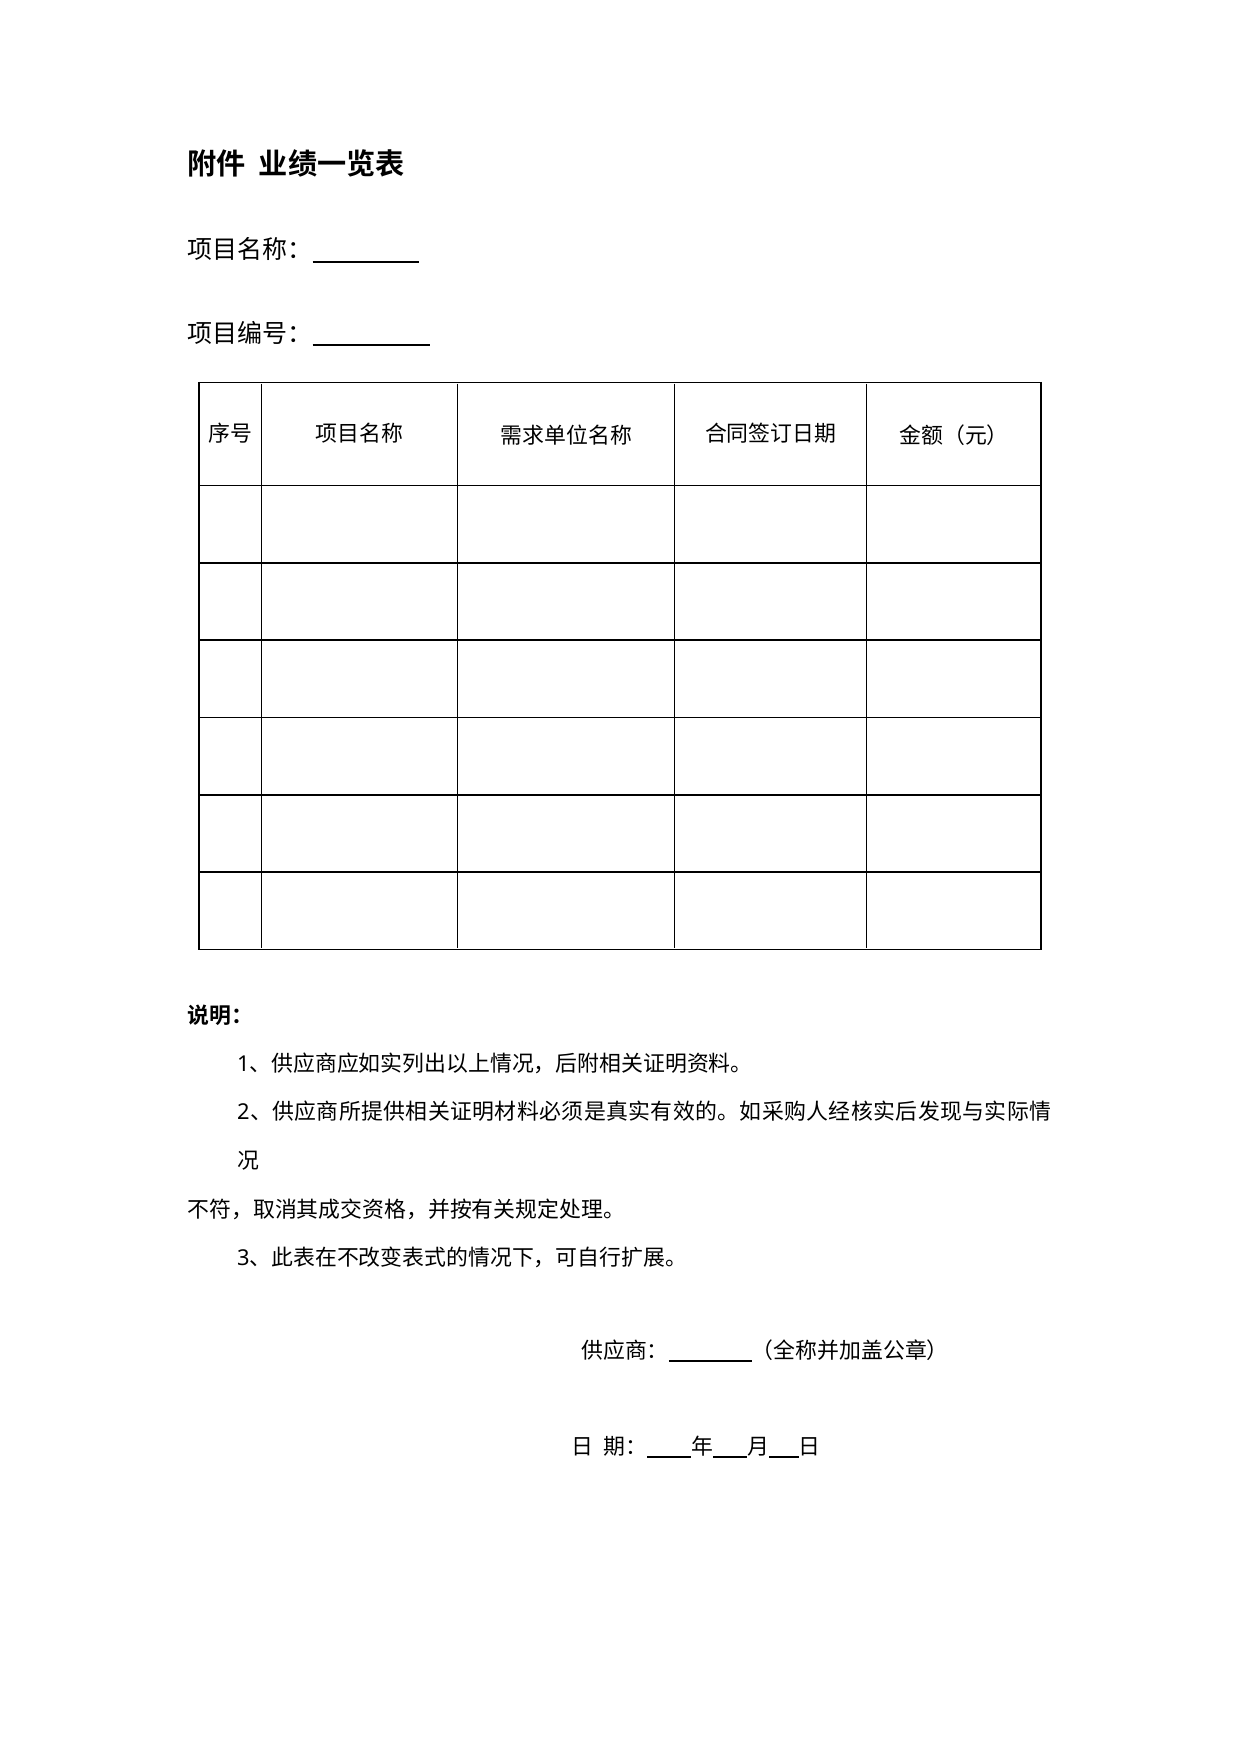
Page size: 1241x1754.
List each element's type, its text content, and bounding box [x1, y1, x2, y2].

table_cell [200, 718, 261, 794]
text 不符，取消其成交资格，并按有关规定处理。 [187, 1191, 1053, 1224]
text 日 期： 年 月 日 [187, 1429, 1070, 1461]
text 2、供应商所提供相关证明材料必须是真实有效的。如采购人经核实后发现与实际情况 [237, 1094, 1053, 1175]
table_cell [867, 564, 1040, 639]
table_cell [262, 486, 457, 562]
table_cell [675, 486, 866, 562]
table_cell [675, 641, 866, 717]
table_cell [675, 796, 866, 871]
text 供应商： （全称并加盖公章） [187, 1333, 1053, 1365]
text 3、此表在不改变表式的情况下，可自行扩展。 [237, 1239, 1053, 1272]
table_header 序号 [200, 383, 261, 485]
table_cell [458, 641, 674, 717]
table_header 金额（元） [867, 383, 1040, 485]
table_cell [262, 564, 457, 639]
subtitle 附件 业绩一览表 [187, 129, 1053, 194]
table_cell [262, 873, 457, 948]
table_cell [458, 873, 674, 948]
table_cell [675, 718, 866, 794]
table_cell [262, 641, 457, 717]
text 说明： [187, 997, 1053, 1030]
table_header 合同签订日期 [675, 383, 866, 485]
table_cell [262, 718, 457, 794]
table_header 需求单位名称 [458, 383, 674, 485]
table_cell [675, 564, 866, 639]
table_cell [867, 641, 1040, 717]
table_cell [867, 873, 1040, 948]
table_cell [200, 564, 261, 639]
table_cell [262, 796, 457, 871]
table_cell [200, 486, 261, 562]
table_cell [867, 718, 1040, 794]
table_cell [458, 564, 674, 639]
table_cell [675, 873, 866, 948]
table_cell [200, 796, 261, 871]
text 项目编号： [187, 299, 1053, 364]
table_cell [200, 641, 261, 717]
table_cell [458, 486, 674, 562]
table_header 项目名称 [262, 383, 457, 485]
table_cell [867, 796, 1040, 871]
table_cell [867, 486, 1040, 562]
table_cell [200, 873, 261, 948]
text 项目名称： [187, 216, 1053, 281]
table_cell [458, 718, 674, 794]
table_cell [458, 796, 674, 871]
text 1、供应商应如实列出以上情况，后附相关证明资料。 [237, 1046, 1053, 1078]
